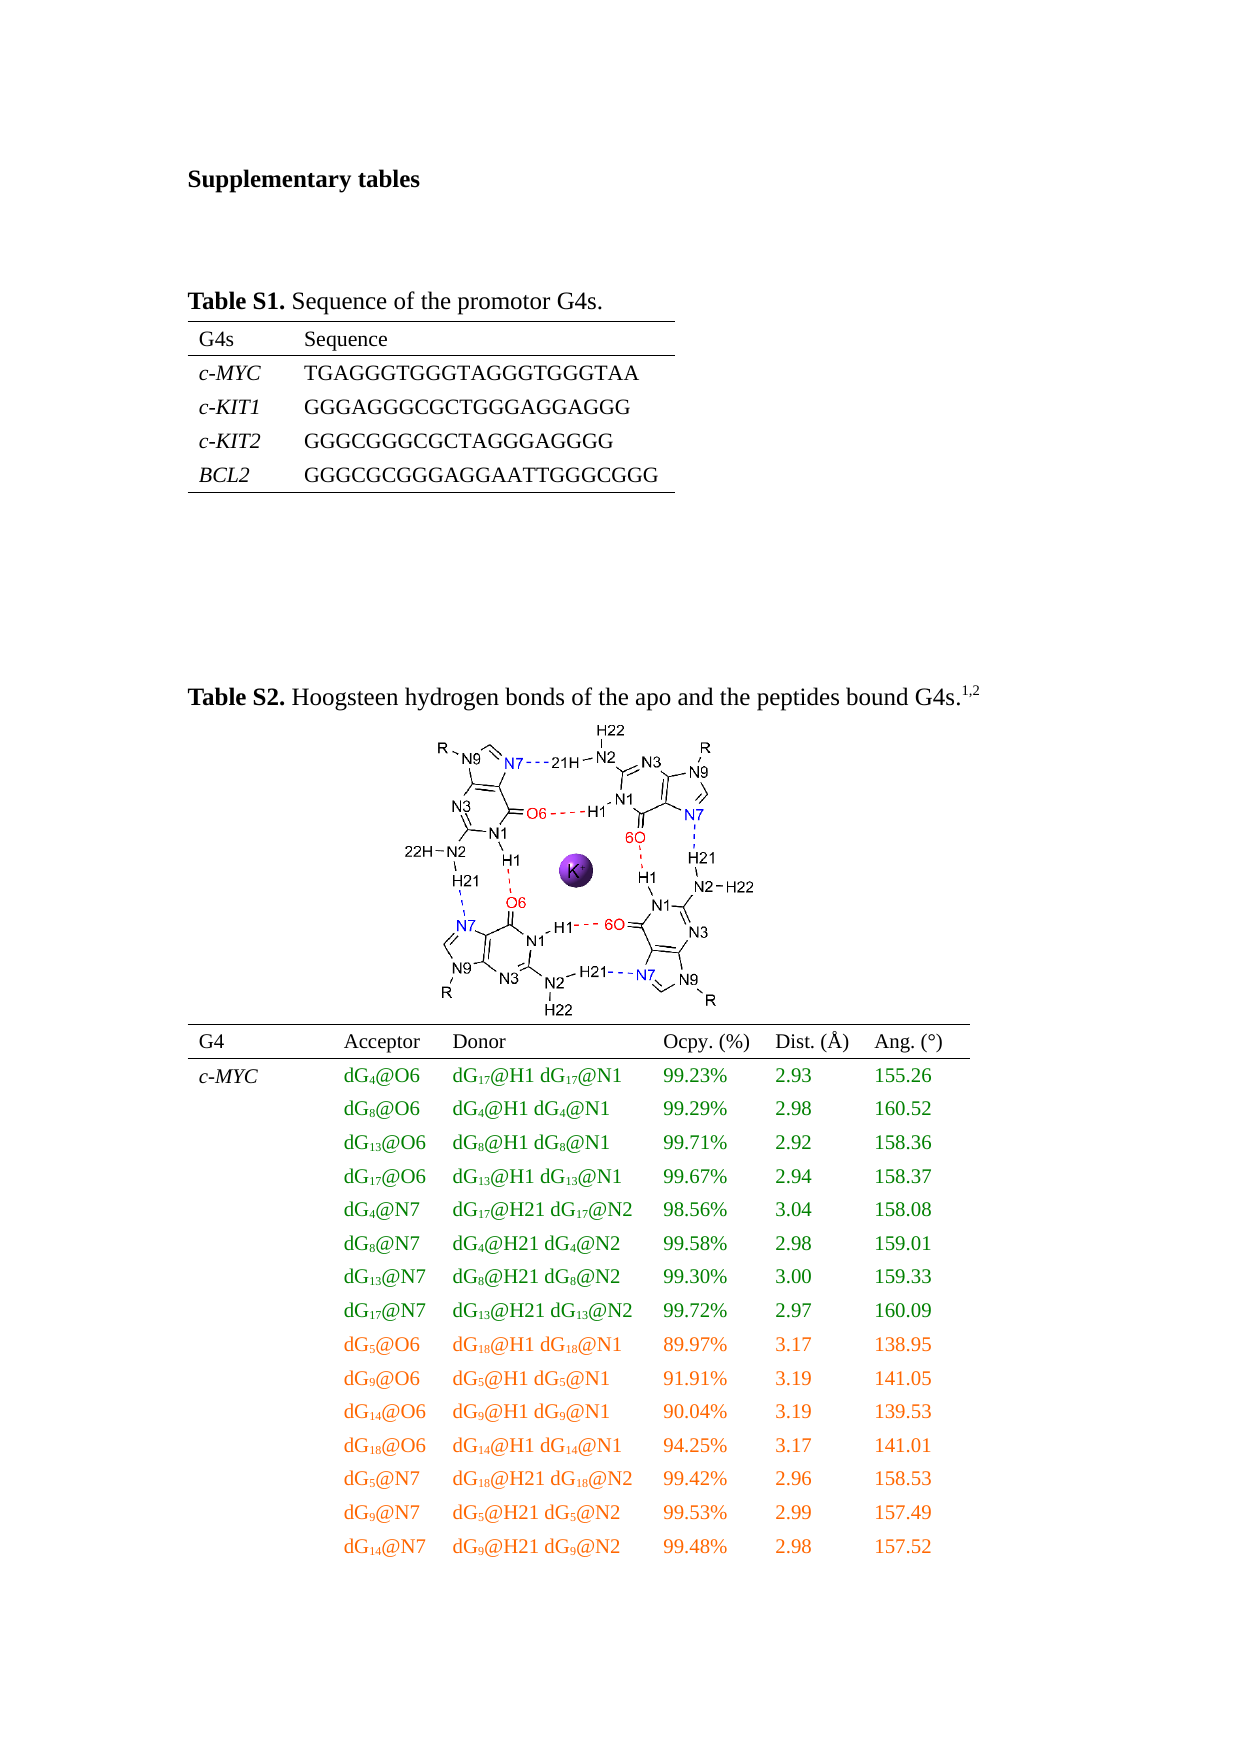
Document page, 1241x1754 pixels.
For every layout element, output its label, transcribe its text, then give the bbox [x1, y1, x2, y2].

table_cell 99.23% [652, 1059, 764, 1091]
table_cell dG18@H1 dG18@N1 [441, 1327, 652, 1361]
table_cell dG17@H21 dG17@N2 [441, 1193, 652, 1226]
table_cell 3.00 [764, 1260, 863, 1293]
table_cell 91.91% [652, 1361, 764, 1394]
table_cell 138.95 [863, 1327, 970, 1361]
table_cell dG9@N7 [332, 1495, 441, 1529]
table_cell 2.97 [764, 1293, 863, 1327]
table_cell 2.96 [764, 1462, 863, 1495]
table_cell 155.26 [863, 1059, 970, 1091]
table_cell 160.52 [863, 1091, 970, 1125]
table_cell dG18@H21 dG18@N2 [441, 1462, 652, 1495]
table_cell Ocpy. (%) [652, 1025, 764, 1058]
table_cell dG5@O6 [332, 1327, 441, 1361]
table_cell dG18@O6 [332, 1428, 441, 1462]
table_cell 141.05 [863, 1361, 970, 1394]
table_cell 99.48% [652, 1529, 764, 1562]
text Supplementary tables [187, 162, 1053, 194]
table_cell dG17@O6 [332, 1159, 441, 1192]
table_cell 2.98 [764, 1091, 863, 1125]
table_cell 2.99 [764, 1495, 863, 1529]
table_cell 99.29% [652, 1091, 764, 1125]
table_cell 99.67% [652, 1159, 764, 1192]
table_cell 3.19 [764, 1394, 863, 1428]
table_cell dG9@O6 [332, 1361, 441, 1394]
table_cell 2.98 [764, 1226, 863, 1260]
table_cell dG4@O6 [332, 1059, 441, 1091]
table_header G4s [188, 322, 293, 355]
table_cell dG17@N7 [332, 1293, 441, 1327]
table_cell 94.25% [652, 1428, 764, 1462]
table_cell dG4@H21 dG4@N2 [441, 1226, 652, 1260]
table_cell Acceptor [332, 1025, 441, 1058]
table_cell 2.92 [764, 1125, 863, 1159]
table_cell dG8@H1 dG8@N1 [441, 1125, 652, 1159]
table_cell 159.33 [863, 1260, 970, 1293]
table_cell 98.56% [652, 1193, 764, 1226]
table_cell 2.94 [764, 1159, 863, 1192]
table_cell 158.36 [863, 1125, 970, 1159]
table_cell 3.17 [764, 1327, 863, 1361]
table_cell 157.52 [863, 1529, 970, 1562]
table_cell dG9@H1 dG9@N1 [441, 1394, 652, 1428]
text Table S1. Sequence of the promotor G4s. [187, 284, 1053, 317]
table_cell 141.01 [863, 1428, 970, 1462]
table_cell dG8@H21 dG8@N2 [441, 1260, 652, 1293]
table_cell 3.17 [764, 1428, 863, 1462]
table_cell dG8@O6 [332, 1091, 441, 1125]
table_cell 99.53% [652, 1495, 764, 1529]
table_cell dG5@H1 dG5@N1 [441, 1361, 652, 1394]
table_cell 2.98 [764, 1529, 863, 1562]
table_cell 99.71% [652, 1125, 764, 1159]
table_cell dG5@N7 [332, 1462, 441, 1495]
table_cell dG9@H21 dG9@N2 [441, 1529, 652, 1562]
table_header [188, 717, 970, 1024]
table_cell Dist. (Å) [764, 1025, 863, 1058]
table_cell 99.58% [652, 1226, 764, 1260]
table_cell 2.93 [764, 1059, 863, 1091]
table_cell c-MYC [188, 1059, 332, 1562]
table_cell c-MYC [188, 356, 293, 389]
table_cell 99.30% [652, 1260, 764, 1293]
table_cell TGAGGGTGGGTAGGGTGGGTAA [293, 356, 675, 389]
table_cell dG13@H21 dG13@N2 [441, 1293, 652, 1327]
table_cell dG14@O6 [332, 1394, 441, 1428]
table_cell 90.04% [652, 1394, 764, 1428]
table_cell 160.09 [863, 1293, 970, 1327]
table_cell 158.37 [863, 1159, 970, 1192]
table_cell BCL2 [188, 458, 293, 492]
table_cell Donor [441, 1025, 652, 1058]
table_cell 89.97% [652, 1327, 764, 1361]
table_cell dG4@N7 [332, 1193, 441, 1226]
table_cell 157.49 [863, 1495, 970, 1529]
text Table S2. Hoogsteen hydrogen bonds of the apo and the peptides bound G4s.1,2 [187, 680, 1053, 712]
table_cell GGGAGGGCGCTGGGAGGAGGG [293, 390, 675, 424]
table_cell 158.08 [863, 1193, 970, 1226]
table_cell dG14@N7 [332, 1529, 441, 1562]
table_cell dG5@H21 dG5@N2 [441, 1495, 652, 1529]
picture [401, 720, 757, 1018]
table_cell dG14@H1 dG14@N1 [441, 1428, 652, 1462]
table_cell dG8@N7 [332, 1226, 441, 1260]
table_cell Ang. (°) [863, 1025, 970, 1058]
table_cell 159.01 [863, 1226, 970, 1260]
table_cell dG13@N7 [332, 1260, 441, 1293]
table_cell G4 [188, 1025, 332, 1058]
table_cell c-KIT1 [188, 390, 293, 424]
table_cell dG13@O6 [332, 1125, 441, 1159]
table_cell GGGCGCGGGAGGAATTGGGCGGG [293, 458, 675, 492]
table_cell 99.72% [652, 1293, 764, 1327]
table_cell 99.42% [652, 1462, 764, 1495]
table_cell dG17@H1 dG17@N1 [441, 1059, 652, 1091]
table_cell GGGCGGGCGCTAGGGAGGGG [293, 424, 675, 458]
table_header Sequence [293, 322, 675, 355]
table_cell 139.53 [863, 1394, 970, 1428]
table_cell 158.53 [863, 1462, 970, 1495]
table_cell c-KIT2 [188, 424, 293, 458]
table_cell 3.04 [764, 1193, 863, 1226]
table_cell dG4@H1 dG4@N1 [441, 1091, 652, 1125]
table_cell 3.19 [764, 1361, 863, 1394]
table_cell dG13@H1 dG13@N1 [441, 1159, 652, 1192]
